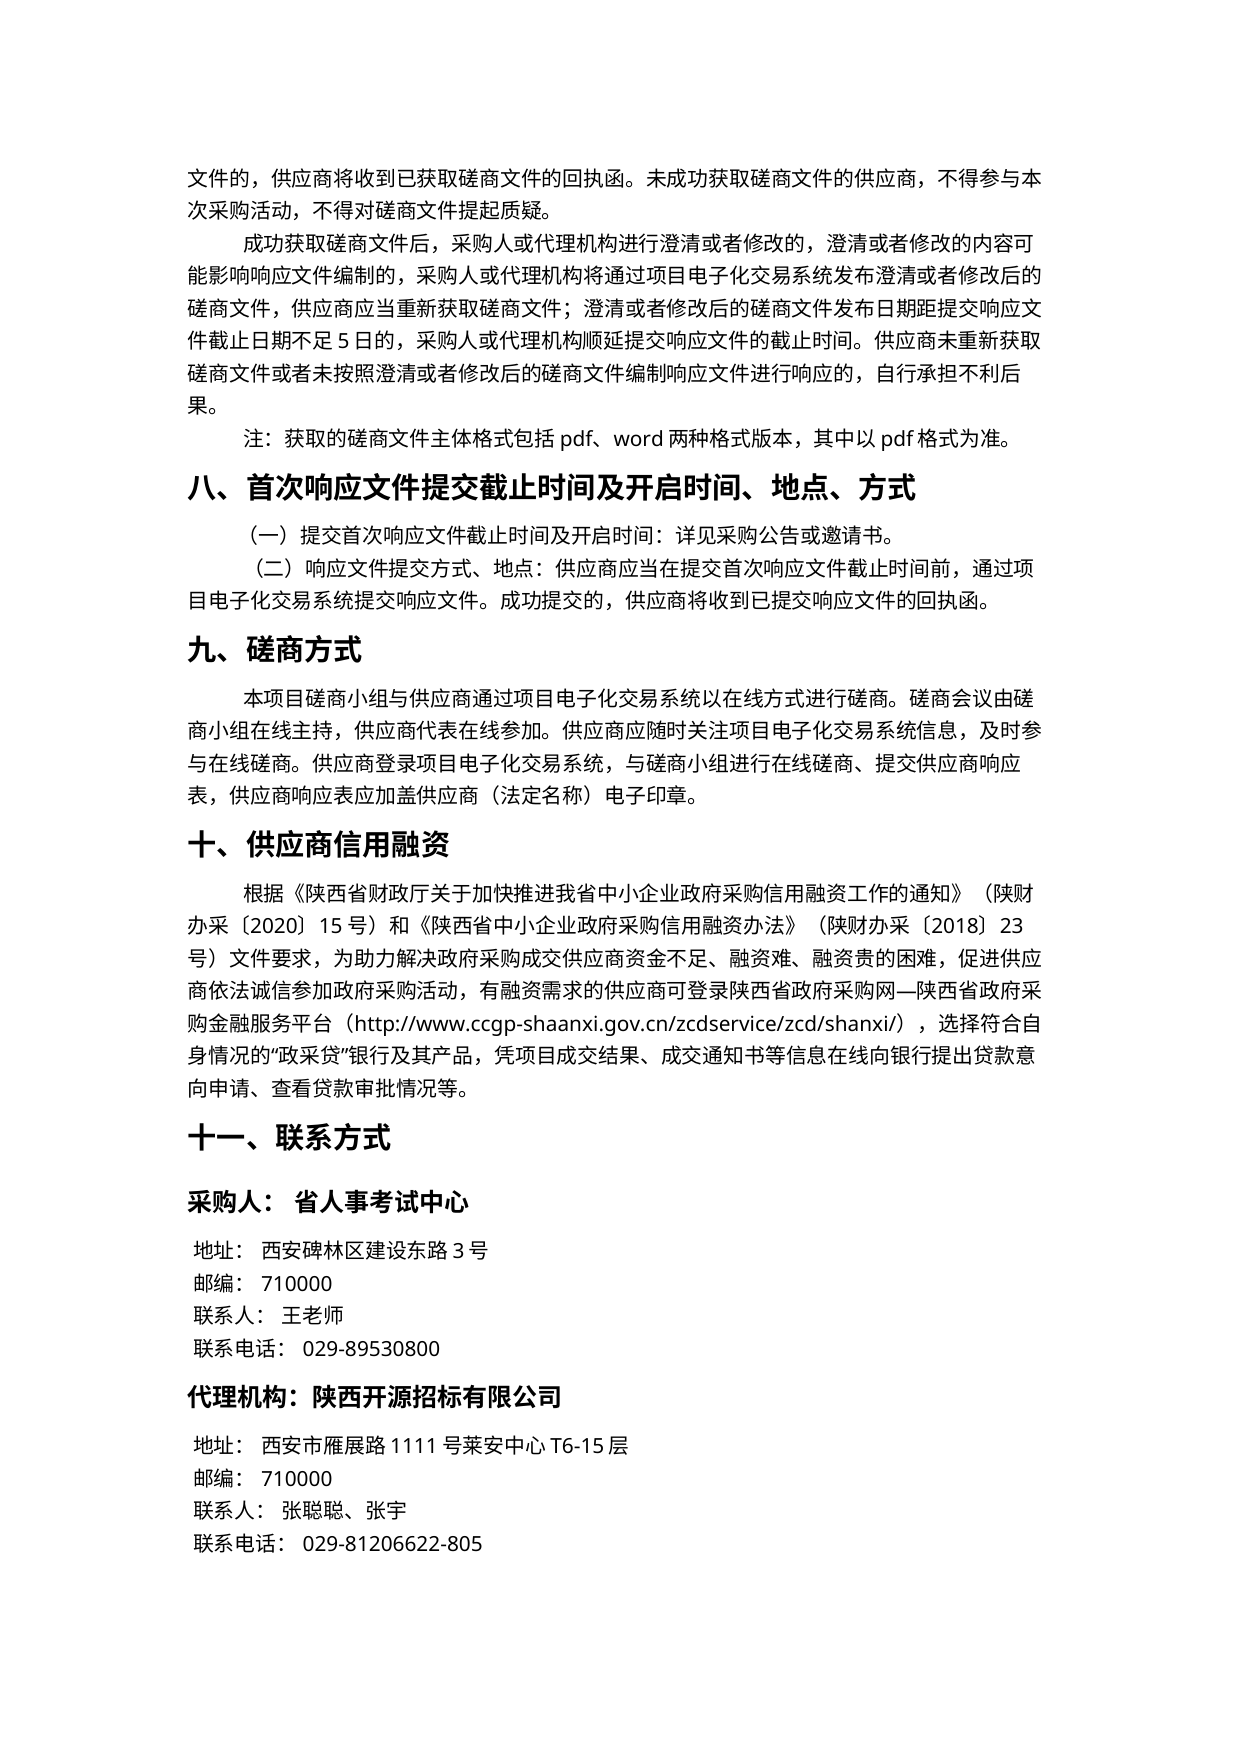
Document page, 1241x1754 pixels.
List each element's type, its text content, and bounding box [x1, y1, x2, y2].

text 九、磋商方式 [187, 617, 1053, 682]
text 联系电话： 029-81206622-805 [187, 1527, 1053, 1559]
text 地址： 西安市雁展路1111号莱安中心T6-15层 [187, 1429, 1053, 1462]
text 注：获取的磋商文件主体格式包括pdf、word两种格式版本，其中以pdf格式为准。 [187, 422, 1053, 454]
text 联系电话： 029-89530800 [187, 1332, 1053, 1364]
text 本项目磋商小组与供应商通过项目电子化交易系统以在线方式进行磋商。磋商会议由磋商小组在线主持，供应商代表在线参加。供应商应随时关注项目电子化交易系统信息，及时参与在线磋商。供应商登录项目电子化交易系统，与磋商小组进行在线磋商、提交供应商响应表，供应商响应表应加盖供应商（法定名称）电子印章。 [187, 682, 1053, 812]
text 联系人： 张聪聪、张宇 [187, 1494, 1053, 1527]
text （一）提交首次响应文件截止时间及开启时间：详见采购公告或邀请书。 [187, 519, 1053, 552]
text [187, 162, 1053, 227]
text 八、首次响应文件提交截止时间及开启时间、地点、方式 [187, 454, 1053, 519]
text 十、供应商信用融资 [187, 812, 1053, 877]
text 联系人： 王老师 [187, 1299, 1053, 1332]
text 代理机构：陕西开源招标有限公司 [187, 1364, 1053, 1429]
text 地址： 西安碑林区建设东路3号 [187, 1234, 1053, 1267]
text 邮编： 710000 [187, 1267, 1053, 1299]
text 十一、联系方式 [187, 1104, 1053, 1169]
text 邮编： 710000 [187, 1462, 1053, 1494]
text 根据《陕西省财政厅关于加快推进我省中小企业政府采购信用融资工作的通知》（陕财办采〔2020〕15 号）和《陕西省中小企业政府采购信用融资办法》（陕财办采〔2018〕23 号）文件要求，为助力解决政府采购成交供应商资金不足、融资难、融资贵的困难，促进供应商依法诚信参加政府采购活动，有融资需求的供应商可登录陕西省政府采购网—陕西省政府采购金融服务平台（http://www.ccgp-shaanxi.gov.cn/zcdservice/zcd/shanxi/），选择符合自身情况的“政采贷”银行及其产品，凭项目成交结果、成交通知书等信息在线向银行提出贷款意向申请、查看贷款审批情况等。 [187, 877, 1053, 1104]
text 采购人： 省人事考试中心 [187, 1169, 1053, 1234]
text 成功获取磋商文件后，采购人或代理机构进行澄清或者修改的，澄清或者修改的内容可能影响响应文件编制的，采购人或代理机构将通过项目电子化交易系统发布澄清或者修改后的磋商文件，供应商应当重新获取磋商文件；澄清或者修改后的磋商文件发布日期距提交响应文件截止日期不足5日的，采购人或代理机构顺延提交响应文件的截止时间。供应商未重新获取磋商文件或者未按照澄清或者修改后的磋商文件编制响应文件进行响应的，自行承担不利后果。 [187, 227, 1053, 422]
text （二）响应文件提交方式、地点：供应商应当在提交首次响应文件截止时间前，通过项目电子化交易系统提交响应文件。成功提交的，供应商将收到已提交响应文件的回执函。 [187, 552, 1053, 617]
